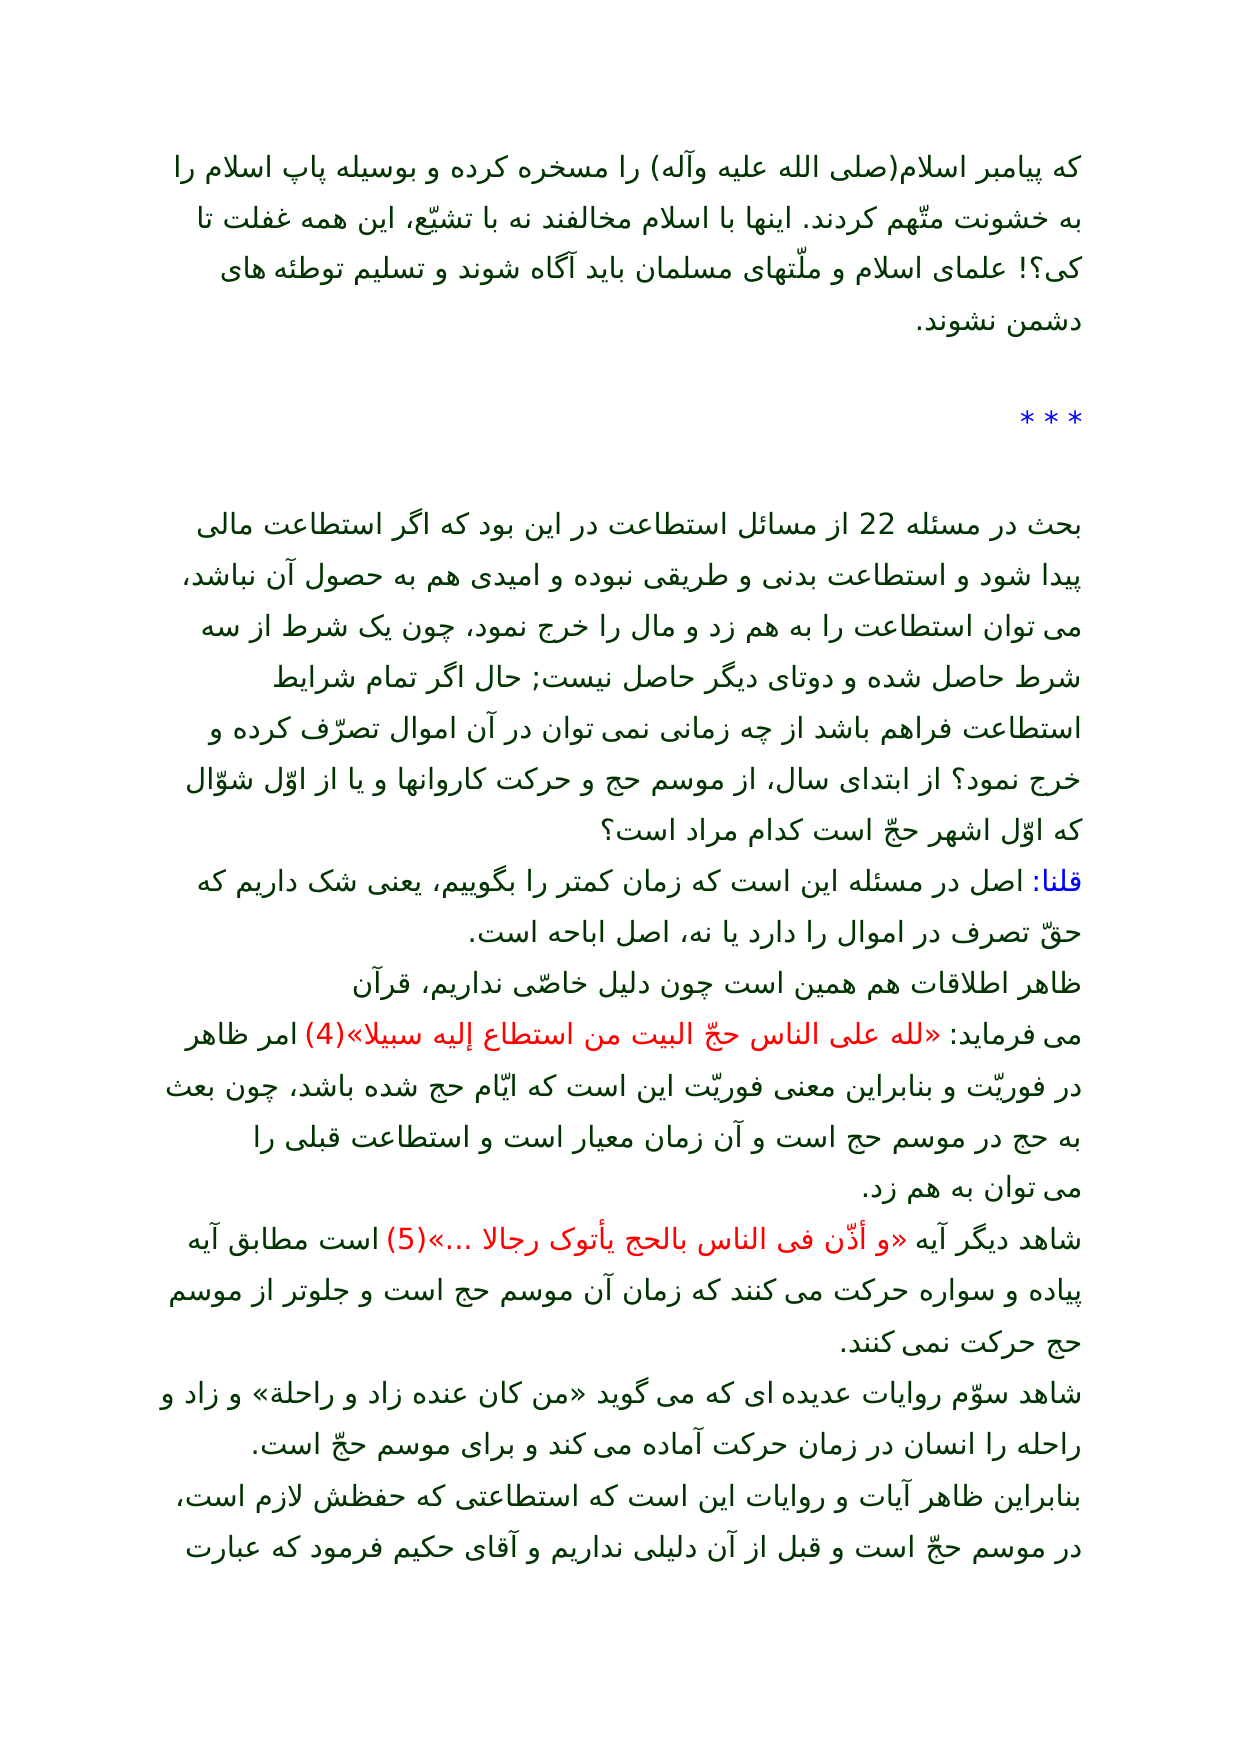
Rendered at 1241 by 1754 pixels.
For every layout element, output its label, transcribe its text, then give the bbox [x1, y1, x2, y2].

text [158, 150, 1082, 337]
text * * * [158, 354, 1082, 439]
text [158, 456, 1082, 1564]
